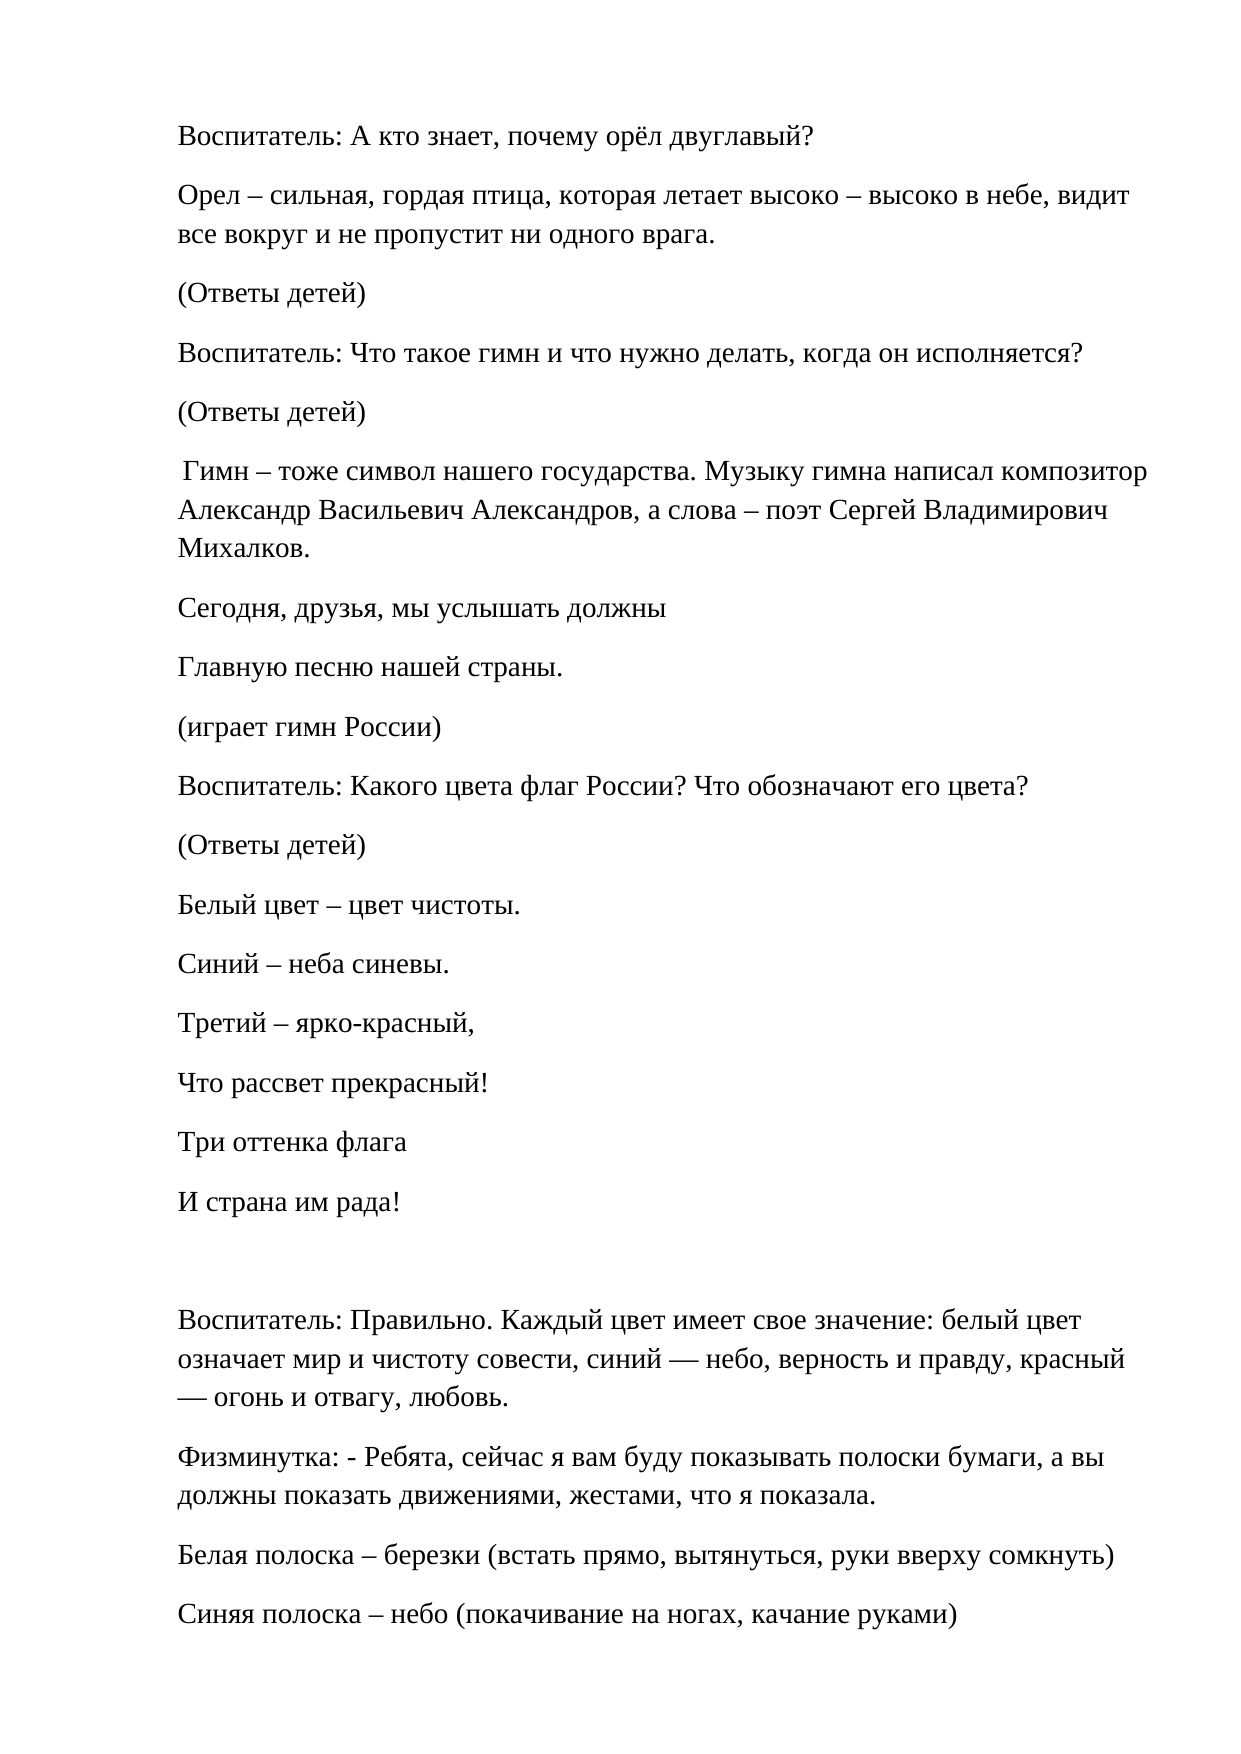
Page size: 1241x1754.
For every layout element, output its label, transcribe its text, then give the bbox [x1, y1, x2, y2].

text Гимн – тоже символ нашего государства. Музыку гимна написал композитор Александр Васильевич Александров, а слова – поэт Сергей Владимирович Михалков. [177, 453, 1152, 564]
text Синяя полоска – небо (покачивание на ногах, качание руками) [177, 1596, 1152, 1630]
text Воспитатель: А кто знает, почему орёл двуглавый? [177, 118, 1152, 152]
text Сегодня, друзья, мы услышать должны [177, 590, 1152, 623]
text Главную песню нашей страны. [177, 649, 1152, 683]
text Синий – неба синевы. [177, 946, 1152, 980]
text (играет гимн России) [177, 709, 1152, 742]
text Орел – сильная, гордая птица, которая летает высоко – высоко в небе, видит все вокруг и не пропустит ни одного врага. [177, 177, 1152, 249]
text Три оттенка флага [177, 1124, 1152, 1158]
text Третий – ярко-красный, [177, 1006, 1152, 1039]
text Белая полоска – березки (встать прямо, вытянуться, руки вверху сомкнуть) [177, 1537, 1152, 1570]
text И страна им рада! [177, 1184, 1152, 1217]
text Воспитатель: Какого цвета флаг России? Что обозначают его цвета? [177, 768, 1152, 802]
text Воспитатель: Правильно. Каждый цвет имеет свое значение: белый цвет означает мир и чистоту совести, синий — небо, верность и правду, красный — огонь и отвагу, любовь. [177, 1302, 1152, 1413]
text Физминутка: - Ребята, сейчас я вам буду показывать полоски бумаги, а вы должны показать движениями, жестами, что я показала. [177, 1439, 1152, 1511]
text Воспитатель: Что такое гимн и что нужно делать, когда он исполняется? [177, 335, 1152, 368]
text (Ответы детей) [177, 827, 1152, 861]
text Что рассвет прекрасный! [177, 1065, 1152, 1098]
text Белый цвет – цвет чистоты. [177, 887, 1152, 920]
text (Ответы детей) [177, 275, 1152, 309]
text (Ответы детей) [177, 394, 1152, 428]
